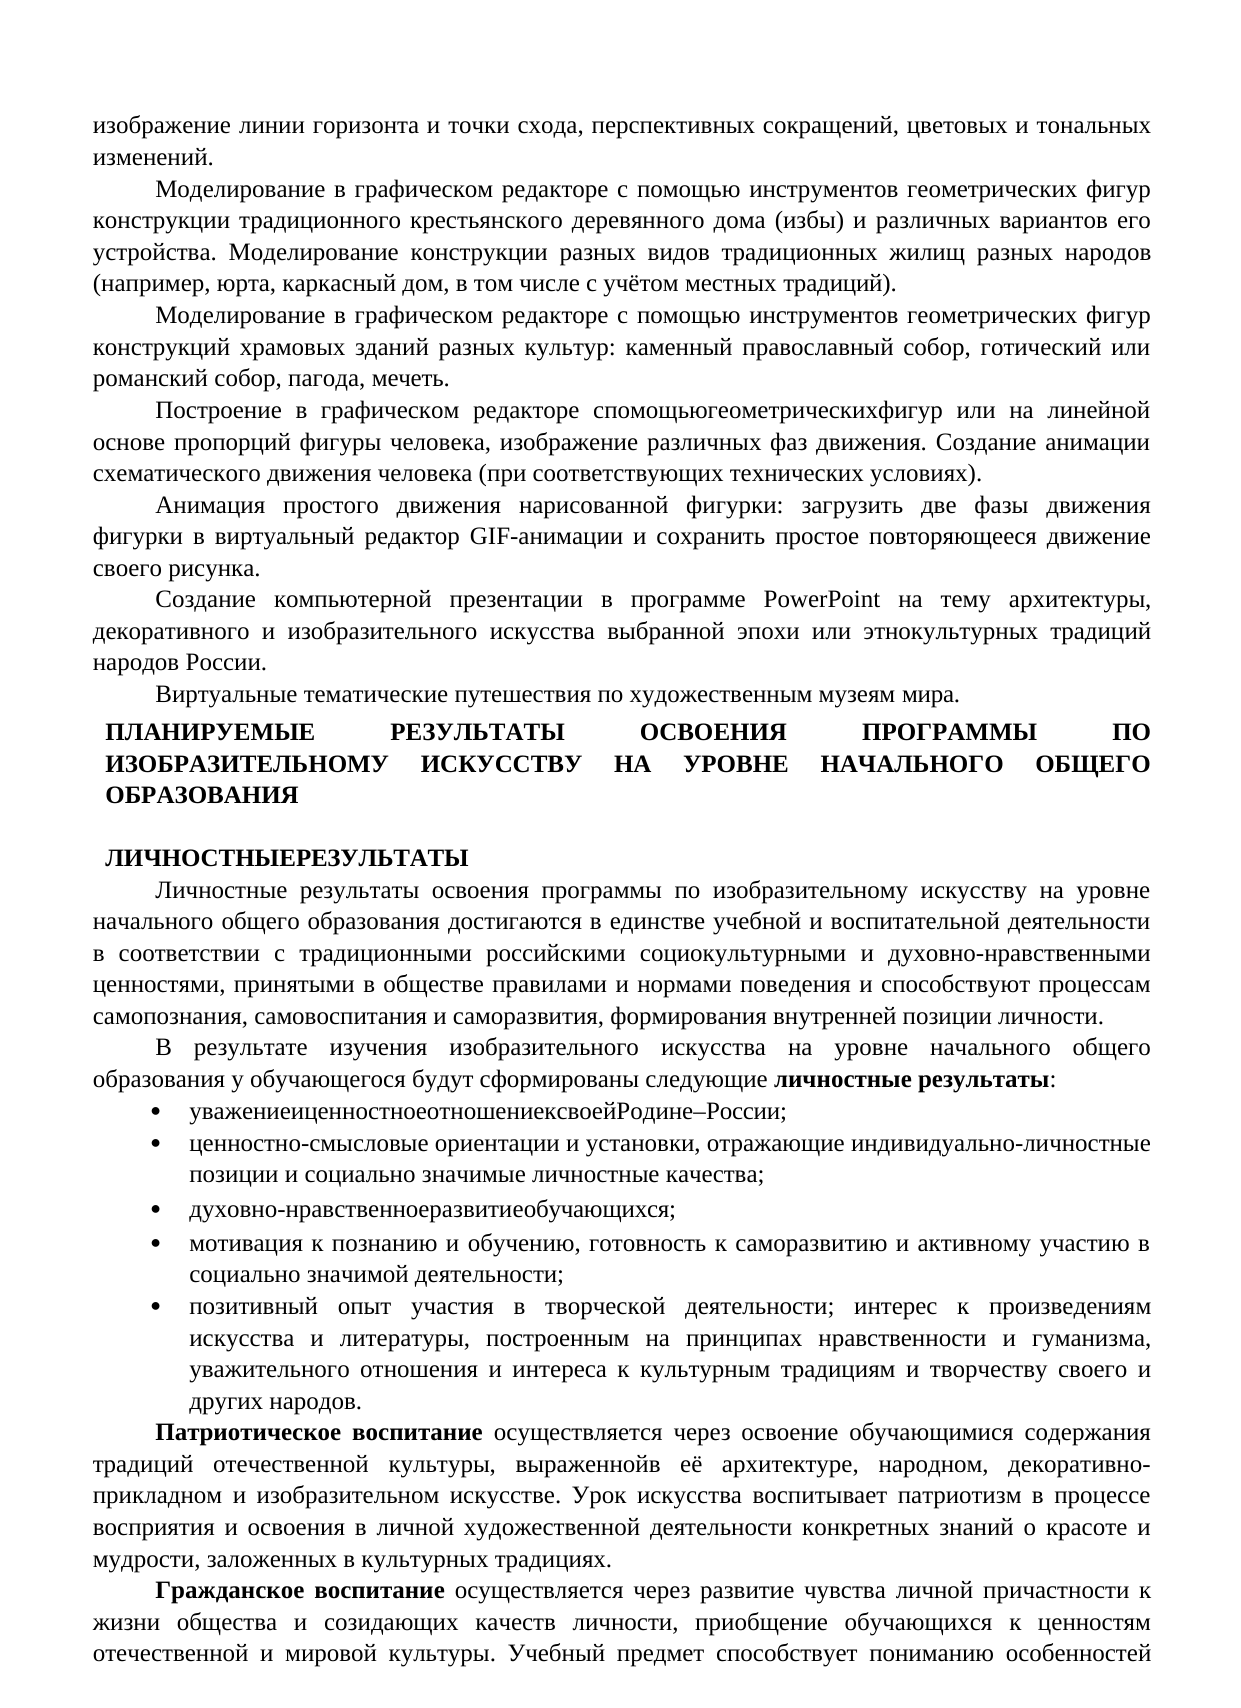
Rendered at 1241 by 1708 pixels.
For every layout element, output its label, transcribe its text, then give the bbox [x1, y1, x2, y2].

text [93, 110, 1152, 171]
text Патриотическое воспитание осуществляется через освоение обучающимися содержания традиций отечественной культуры, выраженнойв её архитектуре, народном, декоративно-прикладном и изобразительном искусстве. Урок искусства воспитывает патриотизм в процессе восприятия и освоения в личной художественной деятельности конкретных знаний о красоте и мудрости, заложенных в культурных традициях. [93, 1417, 1152, 1572]
text Построение в графическом редакторе спомощьюгеометрическихфигур или на линейной основе пропорций фигуры человека, изображение различных фаз движения. Создание анимации схематического движения человека (при соответствующих технических условиях). [93, 395, 1151, 487]
list мотивация к познанию и обучению, готовность к саморазвитию и активному участию в социально значимой деятельности; [152, 1228, 1151, 1288]
list уважениеиценностноеотношениексвоейРодине–России; [152, 1096, 1176, 1124]
list духовно-нравственноеразвитиеобучающихся; [152, 1191, 1176, 1224]
text ЛИЧНОСТНЫЕРЕЗУЛЬТАТЫ [105, 843, 1176, 872]
text Создание компьютерной презентации в программе PowerPoint на тему архитектуры, декоративного и изобразительного искусства выбранной эпохи или этнокультурных традиций народов России. [93, 584, 1152, 676]
text Виртуальные тематические путешествия по художественным музеям мира. [93, 679, 1150, 708]
text Личностные результаты освоения программы по изобразительному искусству на уровне начального общего образования достигаются в единстве учебной и воспитательной деятельности в соответствии с традиционными российскими социокультурными и духовно-нравственными ценностями, принятыми в обществе правилами и нормами поведения и способствуют процессам самопознания, самовоспитания и саморазвития, формирования внутренней позиции личности. [93, 875, 1151, 1030]
text Анимация простого движения нарисованной фигурки: загрузить две фазы движения фигурки в виртуальный редактор GIF-анимации и сохранить простое повторяющееся движение своего рисунка. [93, 490, 1152, 582]
text Моделирование в графическом редакторе с помощью инструментов геометрических фигур конструкций храмовых зданий разных культур: каменный православный собор, готический или романский собор, пагода, мечеть. [93, 300, 1151, 392]
text Моделирование в графическом редакторе с помощью инструментов геометрических фигур конструкции традиционного крестьянского деревянного дома (избы) и различных вариантов его устройства. Моделирование конструкции разных видов традиционных жилищ разных народов (например, юрта, каркасный дом, в том числе с учётом местных традиций). [93, 174, 1152, 297]
text В результате изучения изобразительного искусства на уровне начального общего образования у обучающегося будут сформированы следующие личностные результаты: [93, 1032, 1152, 1093]
list ценностно-смысловые ориентации и установки, отражающие индивидуально-личностные позиции и социально значимые личностные качества; [152, 1128, 1151, 1188]
list позитивный опыт участия в творческой деятельности; интерес к произведениям искусства и литературы, построенным на принципах нравственности и гуманизма, уважительного отношения и интереса к культурным традициям и творчеству своего и других народов. [152, 1291, 1152, 1414]
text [93, 1575, 1152, 1667]
text ПЛАНИРУЕМЫЕ РЕЗУЛЬТАТЫ ОСВОЕНИЯ ПРОГРАММЫ ПО ИЗОБРАЗИТЕЛЬНОМУ ИСКУССТВУ НА УРОВНЕ НАЧАЛЬНОГО ОБЩЕГО ОБРАЗОВАНИЯ [105, 717, 1151, 809]
